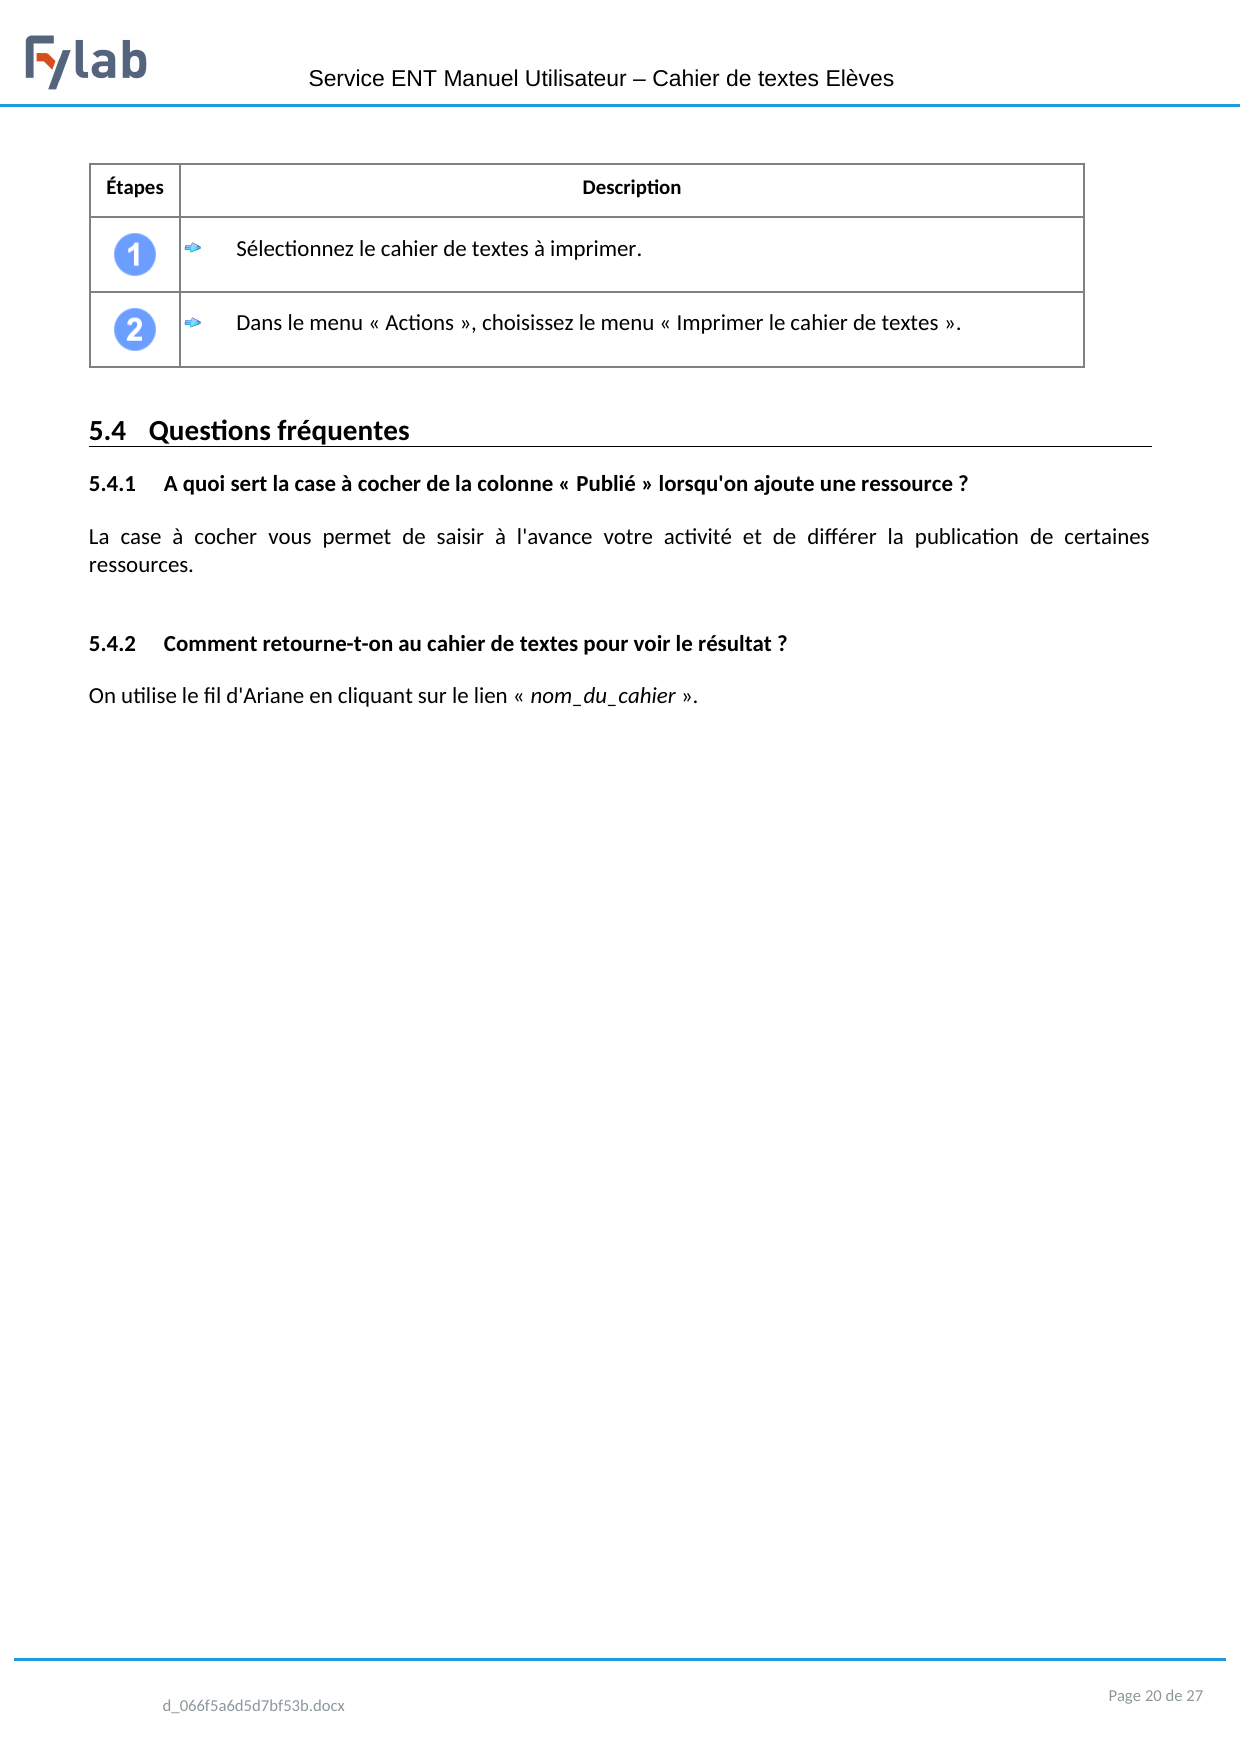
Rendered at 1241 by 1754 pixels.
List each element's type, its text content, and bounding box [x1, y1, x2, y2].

picture [184, 239, 201, 256]
subtitle Questions fréquentes [89, 421, 1152, 446]
table_cell [91, 218, 179, 291]
table_cell [91, 293, 179, 366]
picture [184, 314, 201, 331]
text On utilise le fil d'Ariane en cliquant sur le lien « nom_du_cahier ». [89, 681, 1152, 709]
text La case à cocher vous permet de saisir à l'avance votre activité et de différer la publication de certaines ressources. [89, 522, 1152, 578]
subtitle Comment retourne-t-on au cahier de textes pour voir le résultat ? [89, 631, 1152, 656]
table_cell Dans le menu « Actions », choisissez le menu « Imprimer le cahier de textes ». [181, 293, 1083, 366]
picture [113, 308, 157, 351]
table_header Description [181, 165, 1083, 216]
table_cell Sélectionnez le cahier de textes à imprimer. [181, 218, 1083, 291]
table_header Étapes [91, 165, 179, 216]
subtitle A quoi sert la case à cocher de la colonne « Publié » lorsqu'on ajoute une ressource ? [89, 472, 1152, 497]
picture [113, 233, 157, 276]
